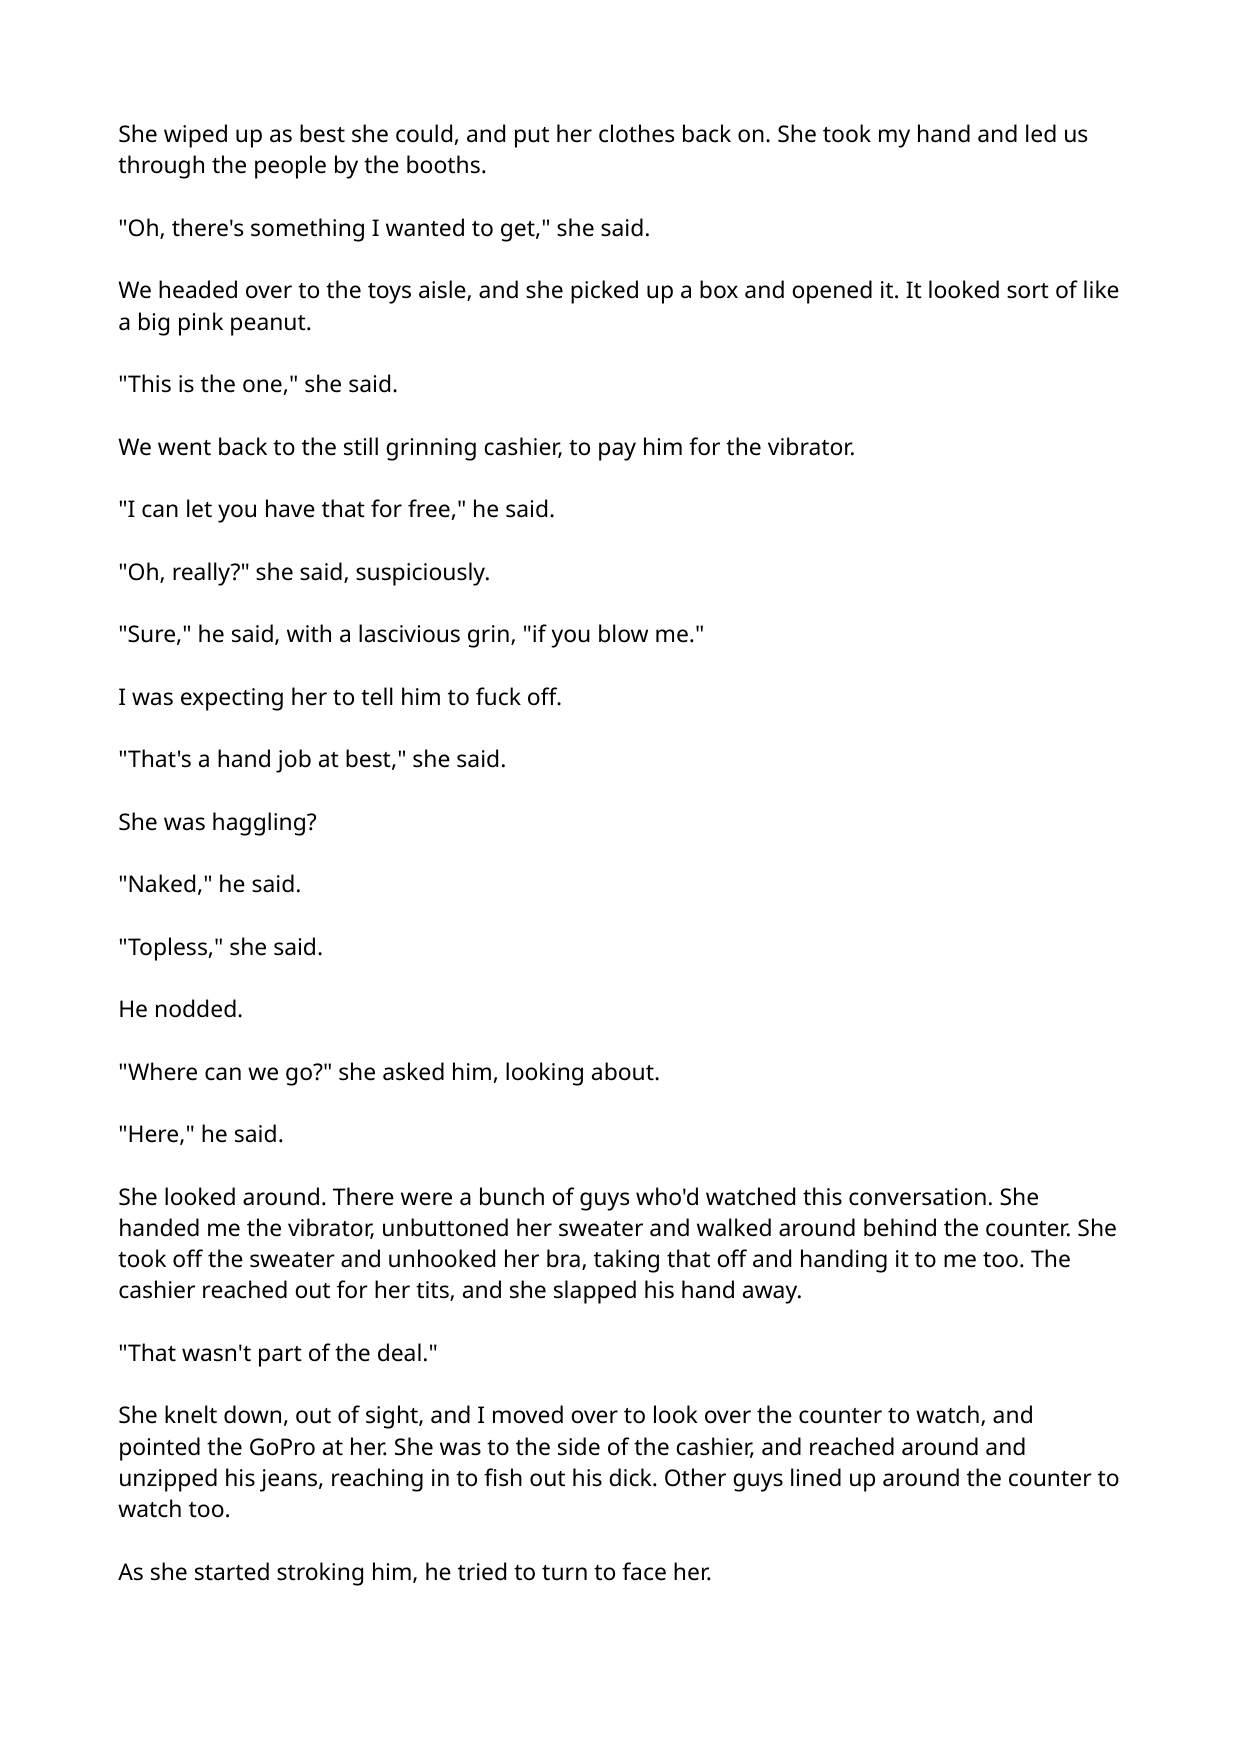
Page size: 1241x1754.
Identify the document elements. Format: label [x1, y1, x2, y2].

text [118, 118, 1122, 1618]
